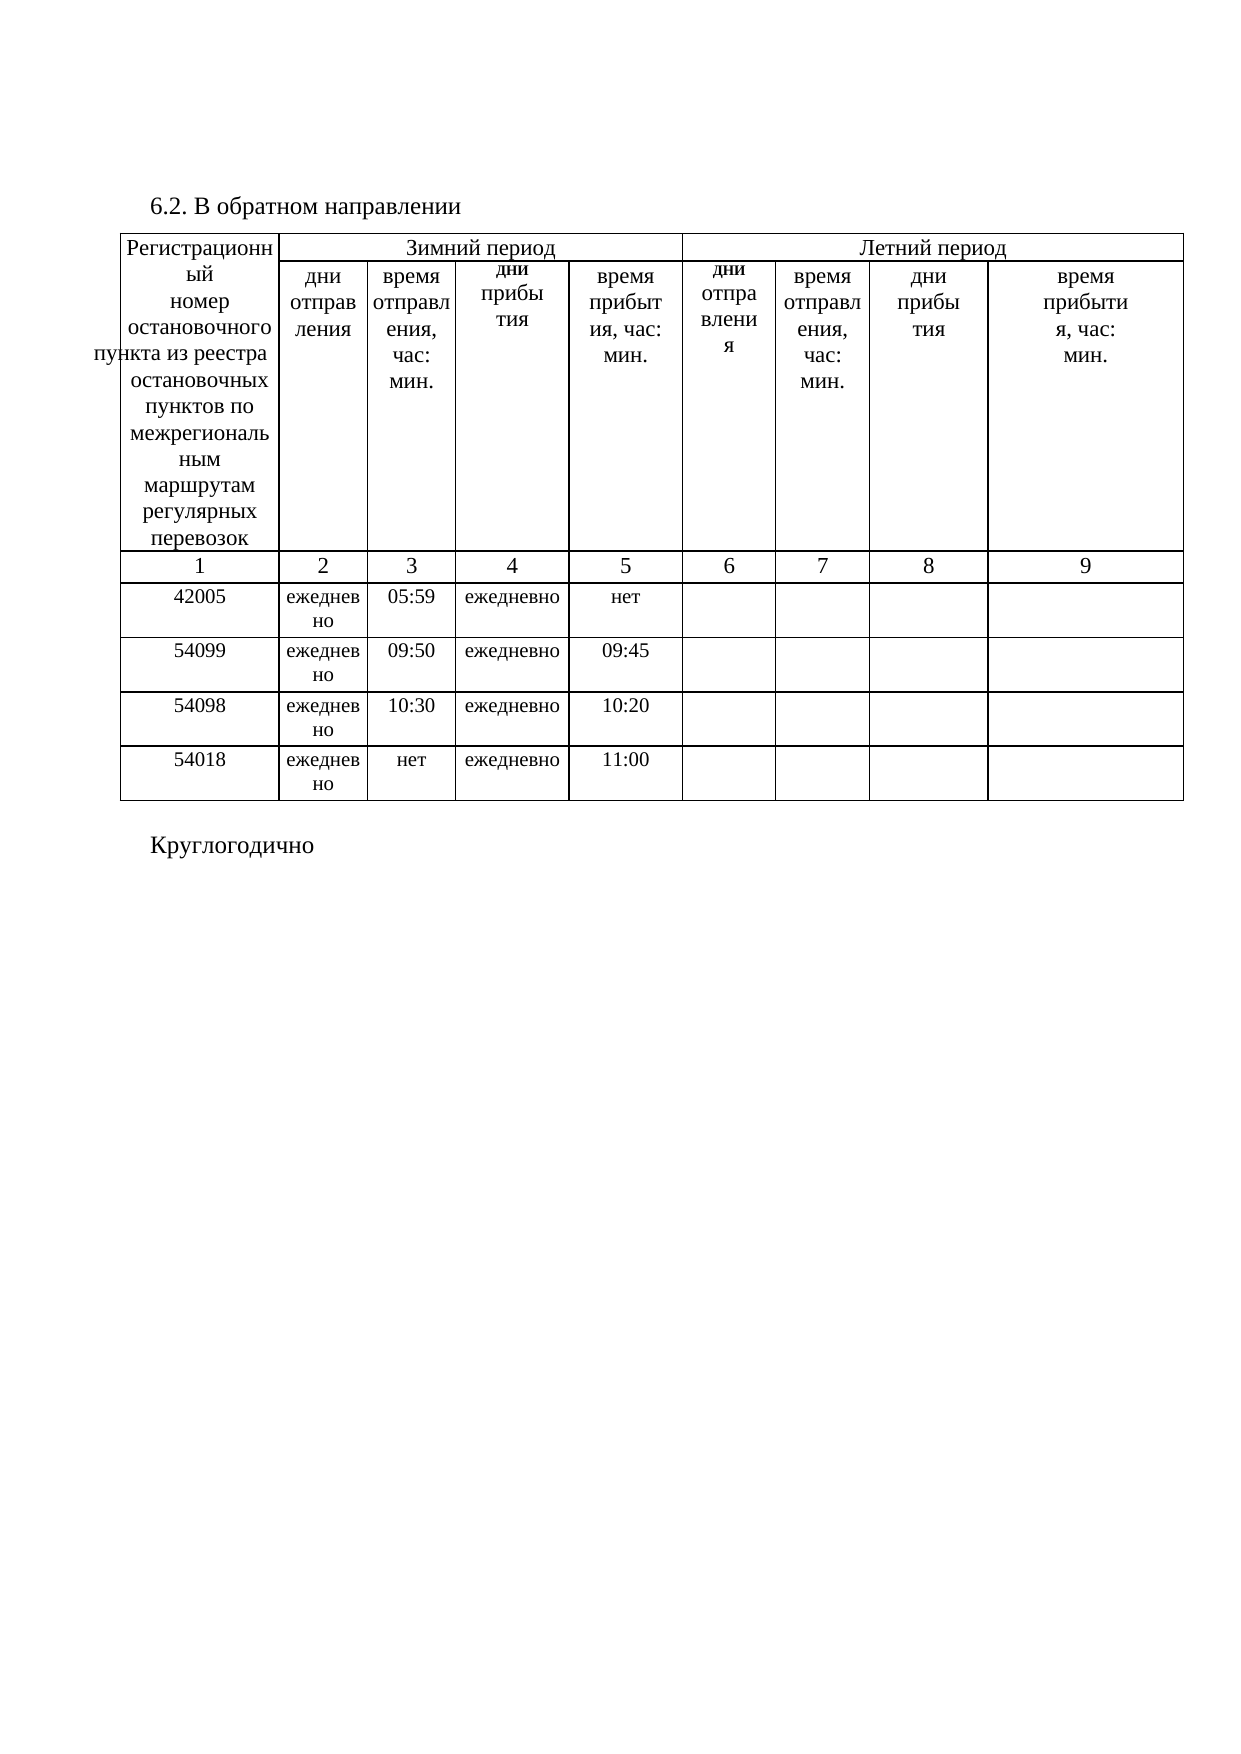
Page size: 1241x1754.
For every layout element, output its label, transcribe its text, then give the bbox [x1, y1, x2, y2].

table_cell [683, 584, 775, 637]
table_cell время прибыт ия, час: мин. [570, 262, 682, 550]
table_cell [776, 747, 869, 800]
table_cell ежедневно [280, 747, 367, 800]
table_cell дни прибы тия [870, 262, 987, 550]
table_cell [989, 693, 1183, 745]
table_cell ДНИ прибы тия [456, 262, 568, 550]
table_cell [776, 584, 869, 637]
table_cell 05:59 [368, 584, 455, 637]
table_cell [683, 638, 775, 691]
table_cell [989, 747, 1183, 800]
table_cell [989, 584, 1183, 637]
table_cell [870, 693, 987, 745]
table_cell нет [570, 584, 682, 637]
table_cell время отправл ения, час: мин. [776, 262, 869, 550]
table_cell дни отправ ления [280, 262, 367, 550]
table_header Летний период [683, 234, 1183, 260]
text 6.2. В обратном направлении [150, 191, 1090, 220]
table_cell 54098 [121, 693, 278, 745]
table_cell 4 [456, 552, 568, 582]
table_cell [776, 693, 869, 745]
table_cell 5 [570, 552, 682, 582]
table_cell ежедневно [456, 693, 568, 745]
table_cell ежедневно [456, 747, 568, 800]
table_cell 09:50 [368, 638, 455, 691]
table_cell ДНИ отпра влени я [683, 262, 775, 550]
text Круглогодично [150, 830, 1090, 859]
table_cell ежедневно [280, 638, 367, 691]
table_cell 09:45 [570, 638, 682, 691]
table_cell [989, 638, 1183, 691]
table_cell 8 [870, 552, 987, 582]
table_cell [776, 638, 869, 691]
table_header Зимний период [280, 234, 682, 260]
table_cell ежедневно [280, 584, 367, 637]
table_cell 11:00 [570, 747, 682, 800]
table_cell 54099 [121, 638, 278, 691]
table_cell ежедневно [280, 693, 367, 745]
table_cell [870, 638, 987, 691]
table_cell [870, 747, 987, 800]
table_cell 10:30 [368, 693, 455, 745]
table_cell 1 [121, 552, 278, 582]
table_cell [683, 747, 775, 800]
table_cell 54018 [121, 747, 278, 800]
table_cell 2 [280, 552, 367, 582]
table_cell [683, 693, 775, 745]
table_cell [870, 584, 987, 637]
table_cell 3 [368, 552, 455, 582]
table_cell ежедневно [456, 584, 568, 637]
table_cell 6 [683, 552, 775, 582]
table_cell 7 [776, 552, 869, 582]
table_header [121, 234, 278, 550]
table_cell время прибыти я, час: мин. [989, 262, 1183, 550]
table_cell 10:20 [570, 693, 682, 745]
table_cell 9 [989, 552, 1183, 582]
table_cell ежедневно [456, 638, 568, 691]
table_cell нет [368, 747, 455, 800]
table_cell 42005 [121, 584, 278, 637]
table_cell время отправл ения, час: мин. [368, 262, 455, 550]
